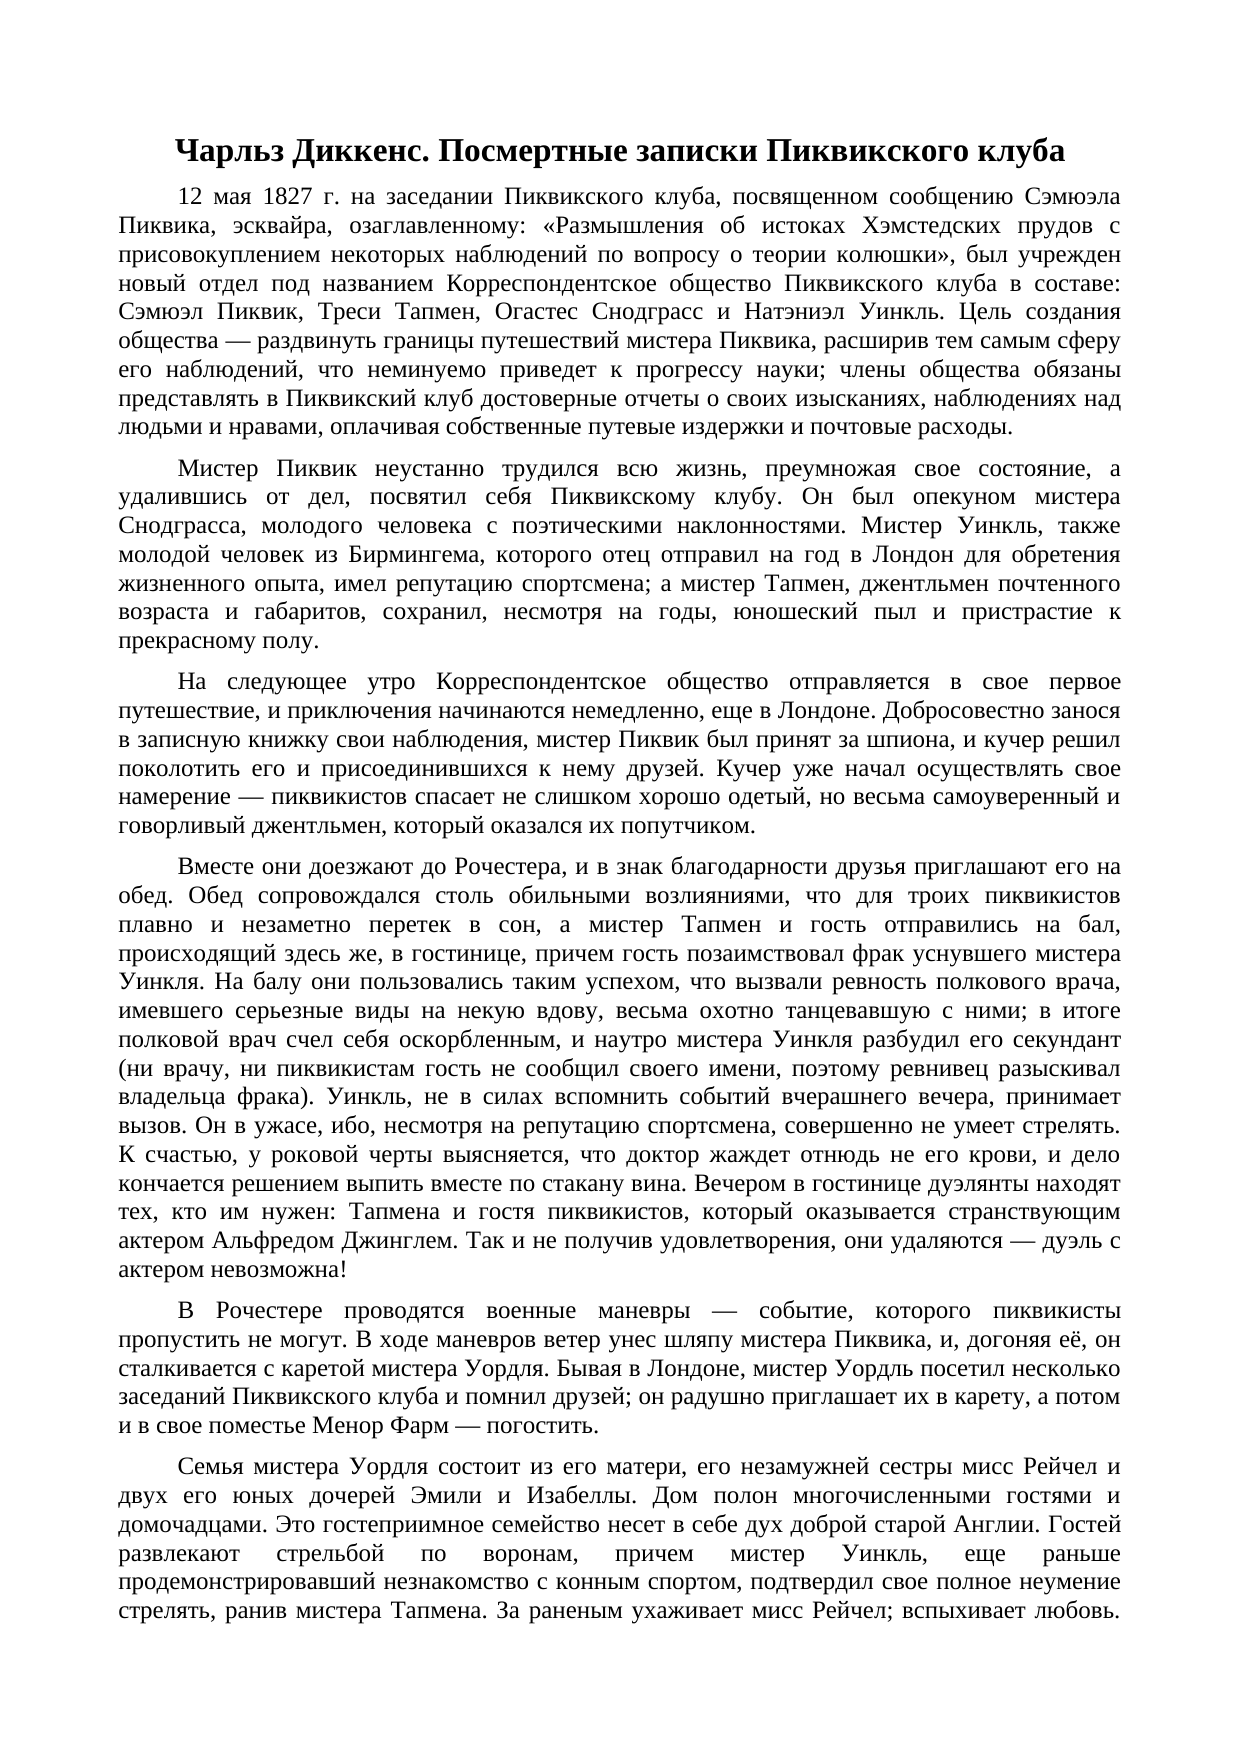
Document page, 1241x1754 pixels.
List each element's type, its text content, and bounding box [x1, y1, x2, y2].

text 12 мая 1827 г. на заседании Пиквикского клуба, посвященном сообщению Сэмюэла Пиквика, эсквайра, озаглавленному: «Размышления об истоках Хэмстедских прудов с присовокуплением некоторых наблюдений по вопросу о теории колюшки», был учрежден новый отдел под названием Корреспондентское общество Пиквикского клуба в составе: Сэмюэл Пиквик, Треси Тапмен, Огастес Снодграсс и Натэниэл Уинкль. Цель создания общества — раздвинуть границы путешествий мистера Пиквика, расширив тем самым сферу его наблюдений, что неминуемо приведет к прогрессу науки; члены общества обязаны представлять в Пиквикский клуб достоверные отчеты о своих изысканиях, наблюдениях над людьми и нравами, оплачивая собственные путевые издержки и почтовые расходы. [118, 181, 1122, 440]
text Мистер Пиквик неустанно трудился всю жизнь, преумножая свое состояние, а удалившись от дел, посвятил себя Пиквикскому клубу. Он был опекуном мистера Снодграсса, молодого человека с поэтическими наклонностями. Мистер Уинкль, также молодой человек из Бирмингема, которого отец отправил на год в Лондон для обретения жизненного опыта, имел репутацию спортсмена; а мистер Тапмен, джентльмен почтенного возраста и габаритов, сохранил, несмотря на годы, юношеский пыл и пристрастие к прекрасному полу. [118, 453, 1122, 654]
text На следующее утро Корреспондентское общество отправляется в свое первое путешествие, и приключения начинаются немедленно, еще в Лондоне. Добросовестно занося в записную книжку свои наблюдения, мистер Пиквик был принят за шпиона, и кучер решил поколотить его и присоединившихся к нему друзей. Кучер уже начал осуществлять свое намерение — пиквикистов спасает не слишком хорошо одетый, но весьма самоуверенный и говорливый джентльмен, который оказался их попутчиком. [118, 666, 1122, 839]
text Чарльз Диккенс. Посмертные записки Пиквикского клуба [118, 131, 1122, 169]
text Вместе они доезжают до Рочестера, и в знак благодарности друзья приглашают его на обед. Обед сопровождался столь обильными возлияниями, что для троих пиквикистов плавно и незаметно перетек в сон, а мистер Тапмен и гость отправились на бал, происходящий здесь же, в гостинице, причем гость позаимствовал фрак уснувшего мистера Уинкля. На балу они пользовались таким успехом, что вызвали ревность полкового врача, имевшего серьезные виды на некую вдову, весьма охотно танцевавшую с ними; в итоге полковой врач счел себя оскорбленным, и наутро мистера Уинкля разбудил его секундант (ни врачу, ни пиквикистам гость не сообщил своего имени, поэтому ревнивец разыскивал владельца фрака). Уинкль, не в силах вспомнить событий вчерашнего вечера, принимает вызов. Он в ужасе, ибо, несмотря на репутацию спортсмена, совершенно не умеет стрелять. К счастью, у роковой черты выясняется, что доктор жаждет отнюдь не его крови, и дело кончается решением выпить вместе по стакану вина. Вечером в гостинице дуэлянты находят тех, кто им нужен: Тапмена и гостя пиквикистов, который оказывается странствующим актером Альфредом Джинглем. Так и не получив удовлетворения, они удаляются — дуэль с актером невозможна! [118, 851, 1122, 1283]
text В Рочестере проводятся военные маневры — событие, которого пиквикисты пропустить не могут. В ходе маневров ветер унес шляпу мистера Пиквика, и, догоняя её, он сталкивается с каретой мистера Уордля. Бывая в Лондоне, мистер Уордль посетил несколько заседаний Пиквикского клуба и помнил друзей; он радушно приглашает их в карету, а потом и в свое поместье Менор Фарм — погостить. [118, 1295, 1122, 1439]
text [118, 1451, 1122, 1624]
